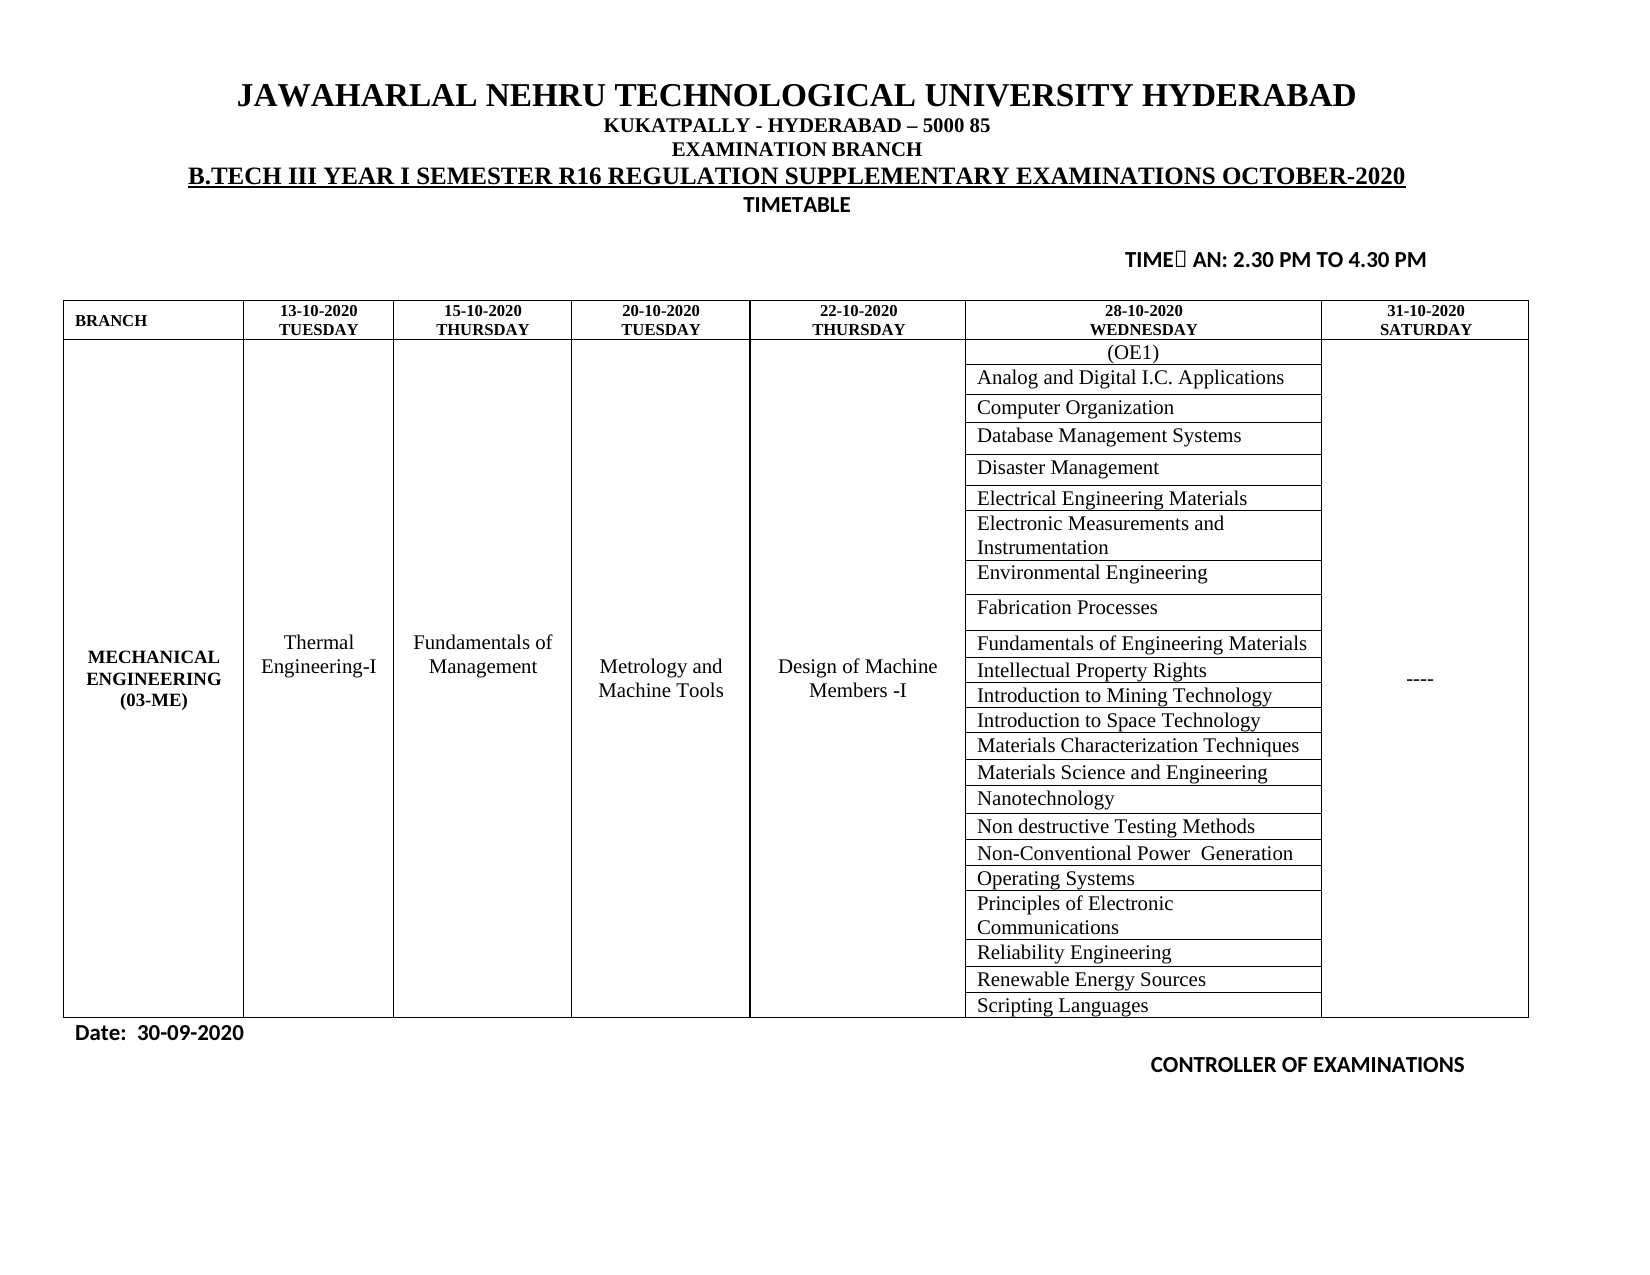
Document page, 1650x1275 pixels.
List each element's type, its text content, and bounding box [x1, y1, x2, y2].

table_cell Disaster Management [966, 455, 1321, 485]
table_header 15-10-2020 THURSDAY [394, 301, 571, 339]
table_header 13-10-2020 TUESDAY [244, 301, 393, 339]
table_cell MECHANICAL ENGINEERING (03-ME) [64, 340, 243, 1017]
table_cell Introduction to Mining Technology [966, 683, 1321, 707]
table_cell Computer Organization [966, 395, 1321, 422]
table_cell Electronic Measurements and Instrumentation [966, 511, 1321, 559]
table_cell Operating Systems [966, 866, 1321, 890]
table_header 20-10-2020 TUESDAY [572, 301, 749, 339]
table_cell ---- [1322, 340, 1528, 1017]
table_cell Fundamentals of Management [394, 340, 571, 1017]
table_cell Non destructive Testing Methods [966, 814, 1321, 839]
table_cell Materials Characterization Techniques [966, 733, 1321, 759]
table_cell Database Management Systems [966, 423, 1321, 454]
table_cell Thermal Engineering-I [244, 340, 393, 1017]
table_cell Metrology and Machine Tools [572, 340, 749, 1017]
text Date: 30-09-2020 [75, 1018, 1519, 1046]
table_header 22-10-2020 THURSDAY [751, 301, 965, 339]
table_cell Principles of Electronic Communications [966, 891, 1321, 939]
table_cell Environmental Engineering [966, 561, 1321, 594]
table_cell Design of Machine Members -I [751, 340, 965, 1017]
table_cell Scripting Languages [966, 993, 1321, 1017]
table_cell Intellectual Property Rights [966, 658, 1321, 682]
table_cell Renewable Energy Sources [966, 967, 1321, 992]
table_cell Introduction to Space Technology [966, 708, 1321, 732]
table_cell (OE1) [966, 340, 1321, 364]
text CONTROLLER OF EXAMINATIONS [1050, 1050, 1519, 1078]
table_cell Non-Conventional Power Generation [966, 840, 1321, 864]
table_cell Analog and Digital I.C. Applications [966, 365, 1321, 394]
table_header BRANCH [64, 301, 243, 339]
table_cell Reliability Engineering [966, 940, 1321, 966]
table_header 31-10-2020 SATURDAY [1322, 301, 1528, 339]
table_cell Materials Science and Engineering [966, 760, 1321, 785]
table_cell Nanotechnology [966, 786, 1321, 813]
table_header 28-10-2020 WEDNESDAY [966, 301, 1321, 339]
table_cell Fabrication Processes [966, 595, 1321, 630]
text TIME AN: 2.30 PM TO 4.30 PM [75, 243, 1519, 274]
table_cell Electrical Engineering Materials [966, 486, 1321, 510]
table_cell Fundamentals of Engineering Materials [966, 631, 1321, 657]
